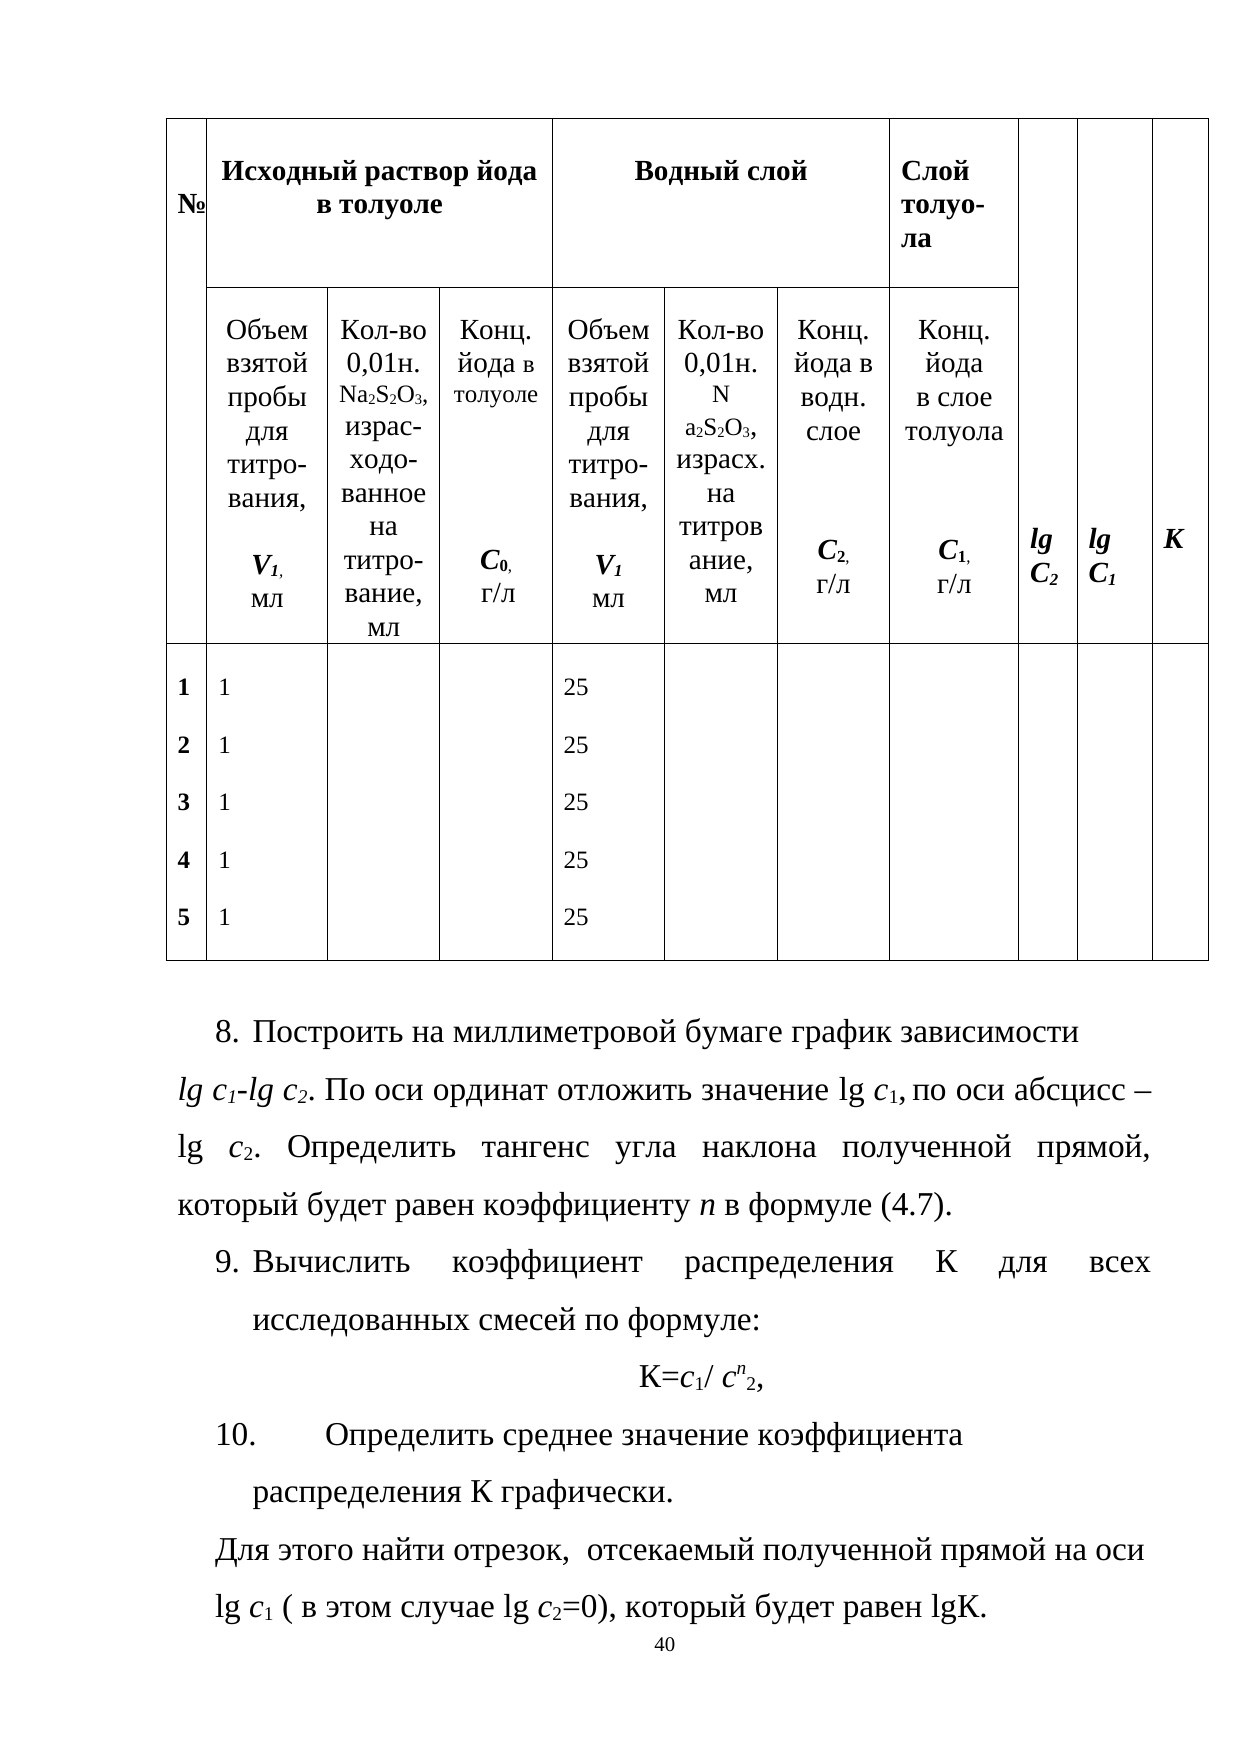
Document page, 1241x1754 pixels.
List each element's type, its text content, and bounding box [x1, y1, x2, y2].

table_header Слой толуо-ла [890, 119, 1018, 287]
table_header Водный слой [553, 119, 889, 287]
table_cell [328, 644, 439, 960]
table_header № [167, 119, 206, 643]
table_cell Конц. йода в толуоле С0, г/л [440, 288, 552, 643]
table_cell 1 2 3 4 5 [167, 644, 206, 960]
text К=с1/ сn2, [177, 1356, 1152, 1394]
table_header lg С1 [1078, 119, 1152, 643]
table_cell [1153, 644, 1208, 960]
text lg с1-lg с2. По оси ординат отложить значение lg с1, по оси абсцисс – lg с2. Определить тангенс угла наклона полученной прямой, который будет равен коэффициенту n в формуле (4.7). [177, 1069, 1152, 1222]
list Построить на миллиметровой бумаге график зависимости [215, 1011, 1152, 1049]
table_header Исходный раствор йода в толуоле [207, 119, 552, 287]
table_cell Объем взятой пробы для титро-вания, V1 мл [553, 288, 664, 643]
table_cell [778, 644, 889, 960]
list Определить среднее значение коэффициента распределения К графически. [215, 1414, 1152, 1509]
table_cell [665, 644, 777, 960]
table_cell [1019, 644, 1077, 960]
table_header lg С2 [1019, 119, 1077, 643]
table_cell 1 1 1 1 1 [207, 644, 327, 960]
table_cell [1078, 644, 1152, 960]
table_cell Кол-во 0,01н. Na2S2O3, израсх. на титрование, мл [665, 288, 777, 643]
table_cell 25 25 25 25 25 [553, 644, 664, 960]
table_header К [1153, 119, 1208, 643]
table_cell [890, 644, 1018, 960]
table_cell Конц. йода в водн. слое С2, г/л [778, 288, 889, 643]
list Вычислить коэффициент распределения К для всех исследованных смесей по формуле: [215, 1241, 1152, 1337]
table_cell [440, 644, 552, 960]
table_cell Объем взятой пробы для титро-вания, V1, мл [207, 288, 327, 643]
table_cell Кол-во 0,01н. Na2S2O3, израс-ходо-ванное на титро-вание, мл [328, 288, 439, 643]
text Для этого найти отрезок, отсекаемый полученной прямой на оси lg с1 ( в этом случае lg с2=0), который будет равен lgК. [215, 1529, 1152, 1624]
table_cell Конц. йода в слое толуола С1, г/л [890, 288, 1018, 643]
